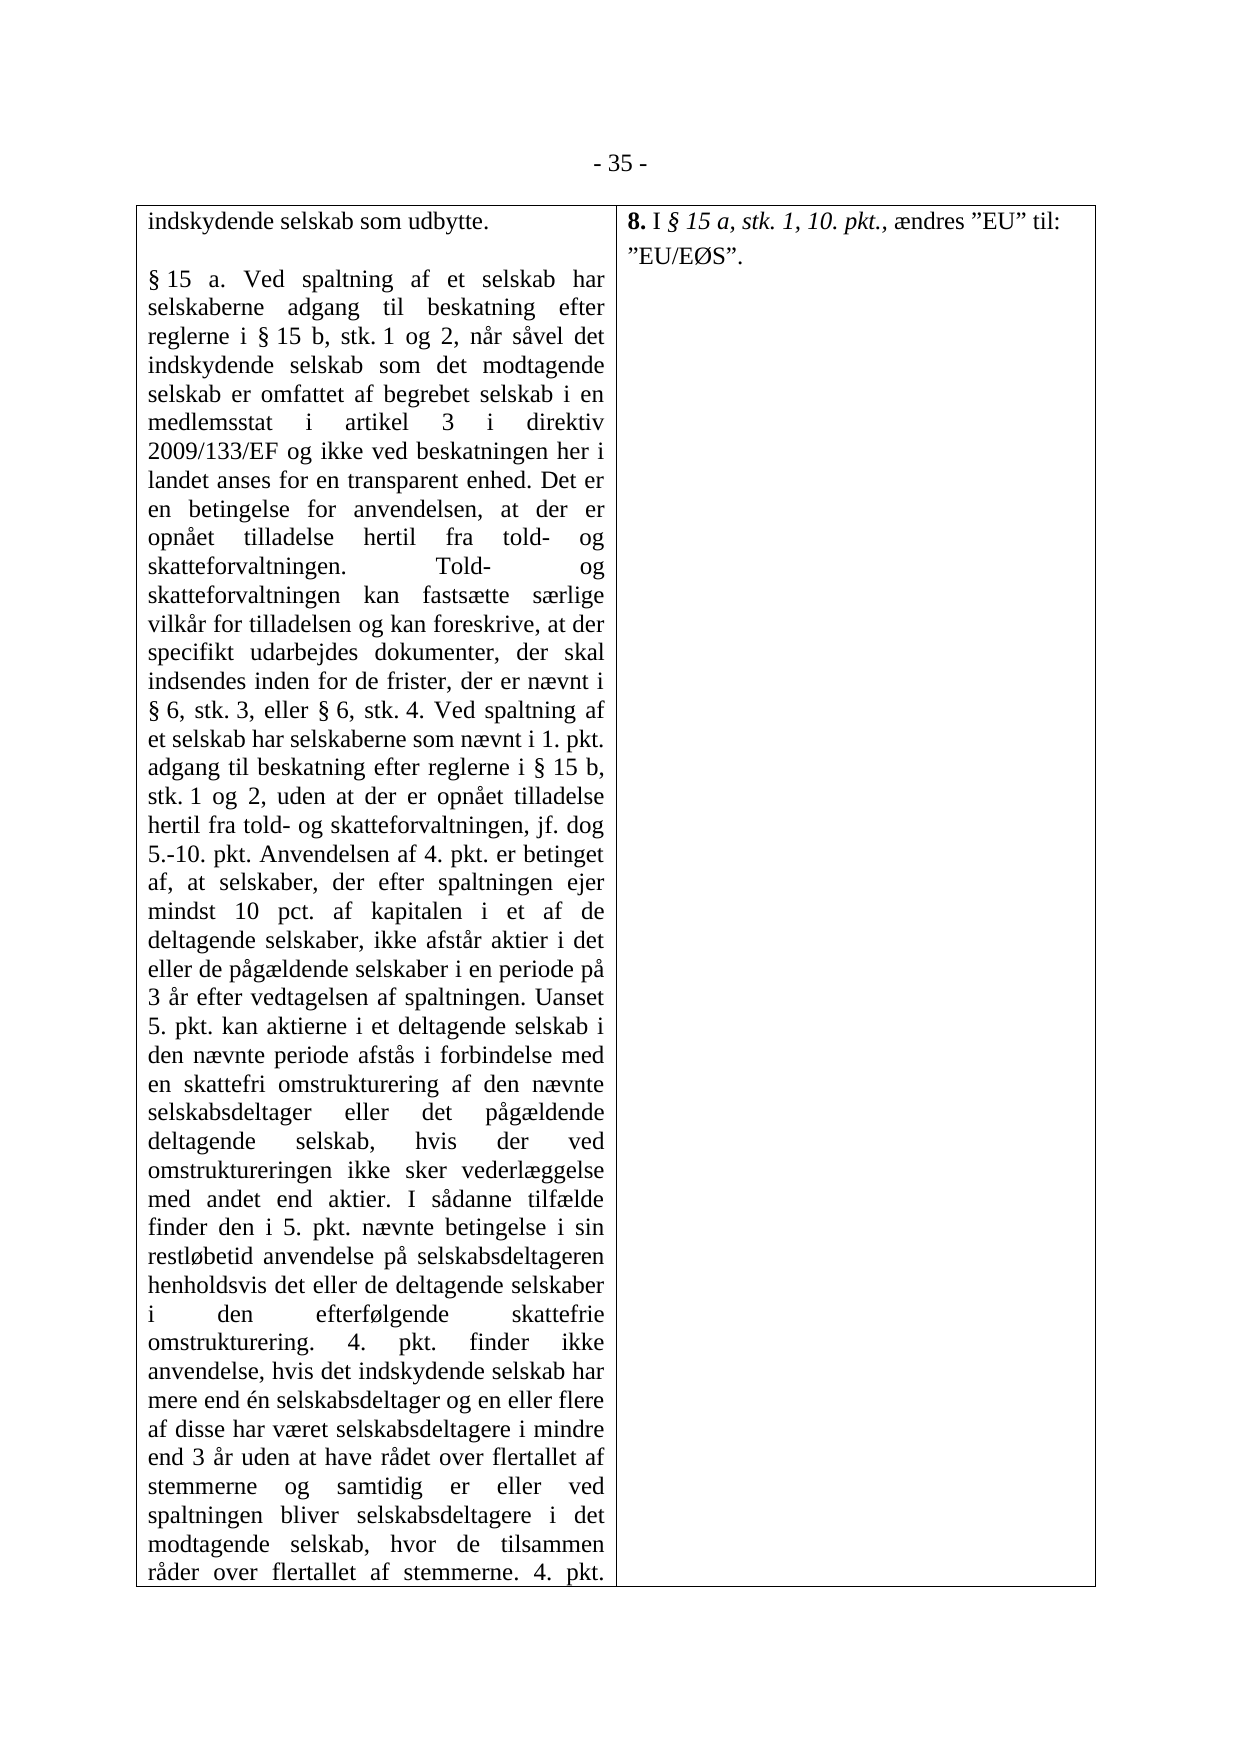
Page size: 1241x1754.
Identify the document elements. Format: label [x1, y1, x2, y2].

table_cell [617, 206, 1095, 1586]
table_cell [137, 206, 616, 1586]
